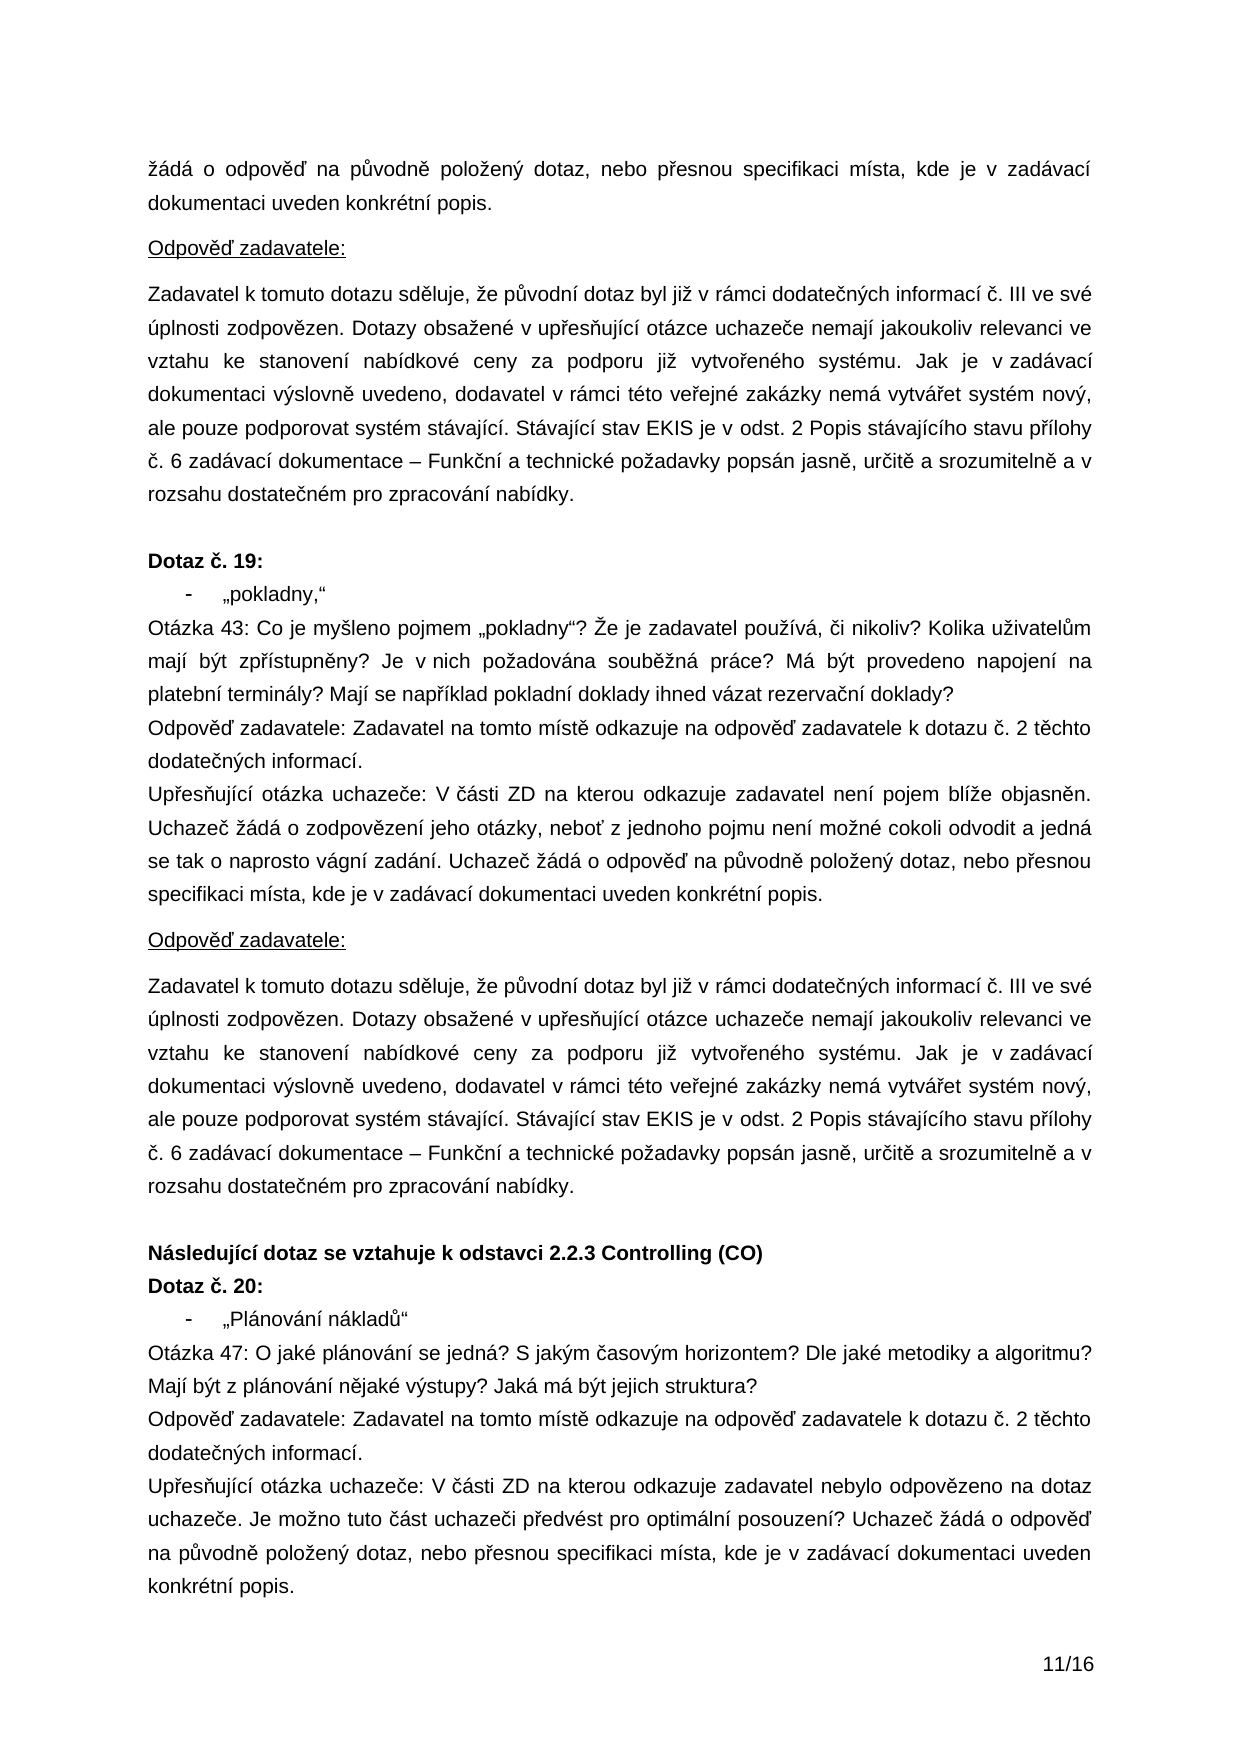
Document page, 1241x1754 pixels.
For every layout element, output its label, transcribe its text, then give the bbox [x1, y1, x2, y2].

text Odpověď zadavatele: Zadavatel na tomto místě odkazuje na odpověď zadavatele k dotazu č. 2 těchto dodatečných informací. [148, 1398, 1093, 1464]
text Odpověď zadavatele: [148, 227, 1093, 260]
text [148, 148, 1093, 214]
text Odpověď zadavatele: [148, 918, 1093, 952]
list „Plánování nákladů“ [185, 1298, 1093, 1331]
text Dotaz č. 19: [148, 539, 1093, 573]
text Dotaz č. 20: [148, 1264, 1093, 1298]
text Upřesňující otázka uchazeče: V části ZD na kterou odkazuje zadavatel není pojem blíže objasněn. Uchazeč žádá o zodpovězení jeho otázky, neboť z jednoho pojmu není možné cokoli odvodit a jedná se tak o naprosto vágní zadání. Uchazeč žádá o odpověď na původně položený dotaz, nebo přesnou specifikaci místa, kde je v zadávací dokumentaci uveden konkrétní popis. [148, 773, 1093, 906]
text Otázka 47: O jaké plánování se jedná? S jakým časovým horizontem? Dle jaké metodiky a algoritmu? Mají být z plánování nějaké výstupy? Jaká má být jejich struktura? [148, 1331, 1093, 1398]
text Zadavatel k tomuto dotazu sděluje, že původní dotaz byl již v rámci dodatečných informací č. III ve své úplnosti zodpovězen. Dotazy obsažené v upřesňující otázce uchazeče nemají jakoukoliv relevanci ve vztahu ke stanovení nabídkové ceny za podporu již vytvořeného systému. Jak je v zadávací dokumentaci výslovně uvedeno, dodavatel v rámci této veřejné zakázky nemá vytvářet systém nový, ale pouze podporovat systém stávající. Stávající stav EKIS je v odst. 2 Popis stávajícího stavu přílohy č. 6 zadávací dokumentace – Funkční a technické požadavky popsán jasně, určitě a srozumitelně a v rozsahu dostatečném pro zpracování nabídky. [148, 273, 1093, 506]
text Následující dotaz se vztahuje k odstavci 2.2.3 Controlling (CO) [148, 1231, 1093, 1264]
text Upřesňující otázka uchazeče: V části ZD na kterou odkazuje zadavatel nebylo odpovězeno na dotaz uchazeče. Je možno tuto část uchazeči předvést pro optimální posouzení? Uchazeč žádá o odpověď na původně položený dotaz, nebo přesnou specifikaci místa, kde je v zadávací dokumentaci uveden konkrétní popis. [148, 1464, 1093, 1598]
text Odpověď zadavatele: Zadavatel na tomto místě odkazuje na odpověď zadavatele k dotazu č. 2 těchto dodatečných informací. [148, 706, 1093, 773]
list „pokladny,“ [185, 573, 1093, 606]
text Zadavatel k tomuto dotazu sděluje, že původní dotaz byl již v rámci dodatečných informací č. III ve své úplnosti zodpovězen. Dotazy obsažené v upřesňující otázce uchazeče nemají jakoukoliv relevanci ve vztahu ke stanovení nabídkové ceny za podporu již vytvořeného systému. Jak je v zadávací dokumentaci výslovně uvedeno, dodavatel v rámci této veřejné zakázky nemá vytvářet systém nový, ale pouze podporovat systém stávající. Stávající stav EKIS je v odst. 2 Popis stávajícího stavu přílohy č. 6 zadávací dokumentace – Funkční a technické požadavky popsán jasně, určitě a srozumitelně a v rozsahu dostatečném pro zpracování nabídky. [148, 964, 1093, 1198]
text Otázka 43: Co je myšleno pojmem „pokladny“? Že je zadavatel používá, či nikoliv? Kolika uživatelům mají být zpřístupněny? Je v nich požadována souběžná práce? Má být provedeno napojení na platební terminály? Mají se například pokladní doklady ihned vázat rezervační doklady? [148, 606, 1093, 706]
